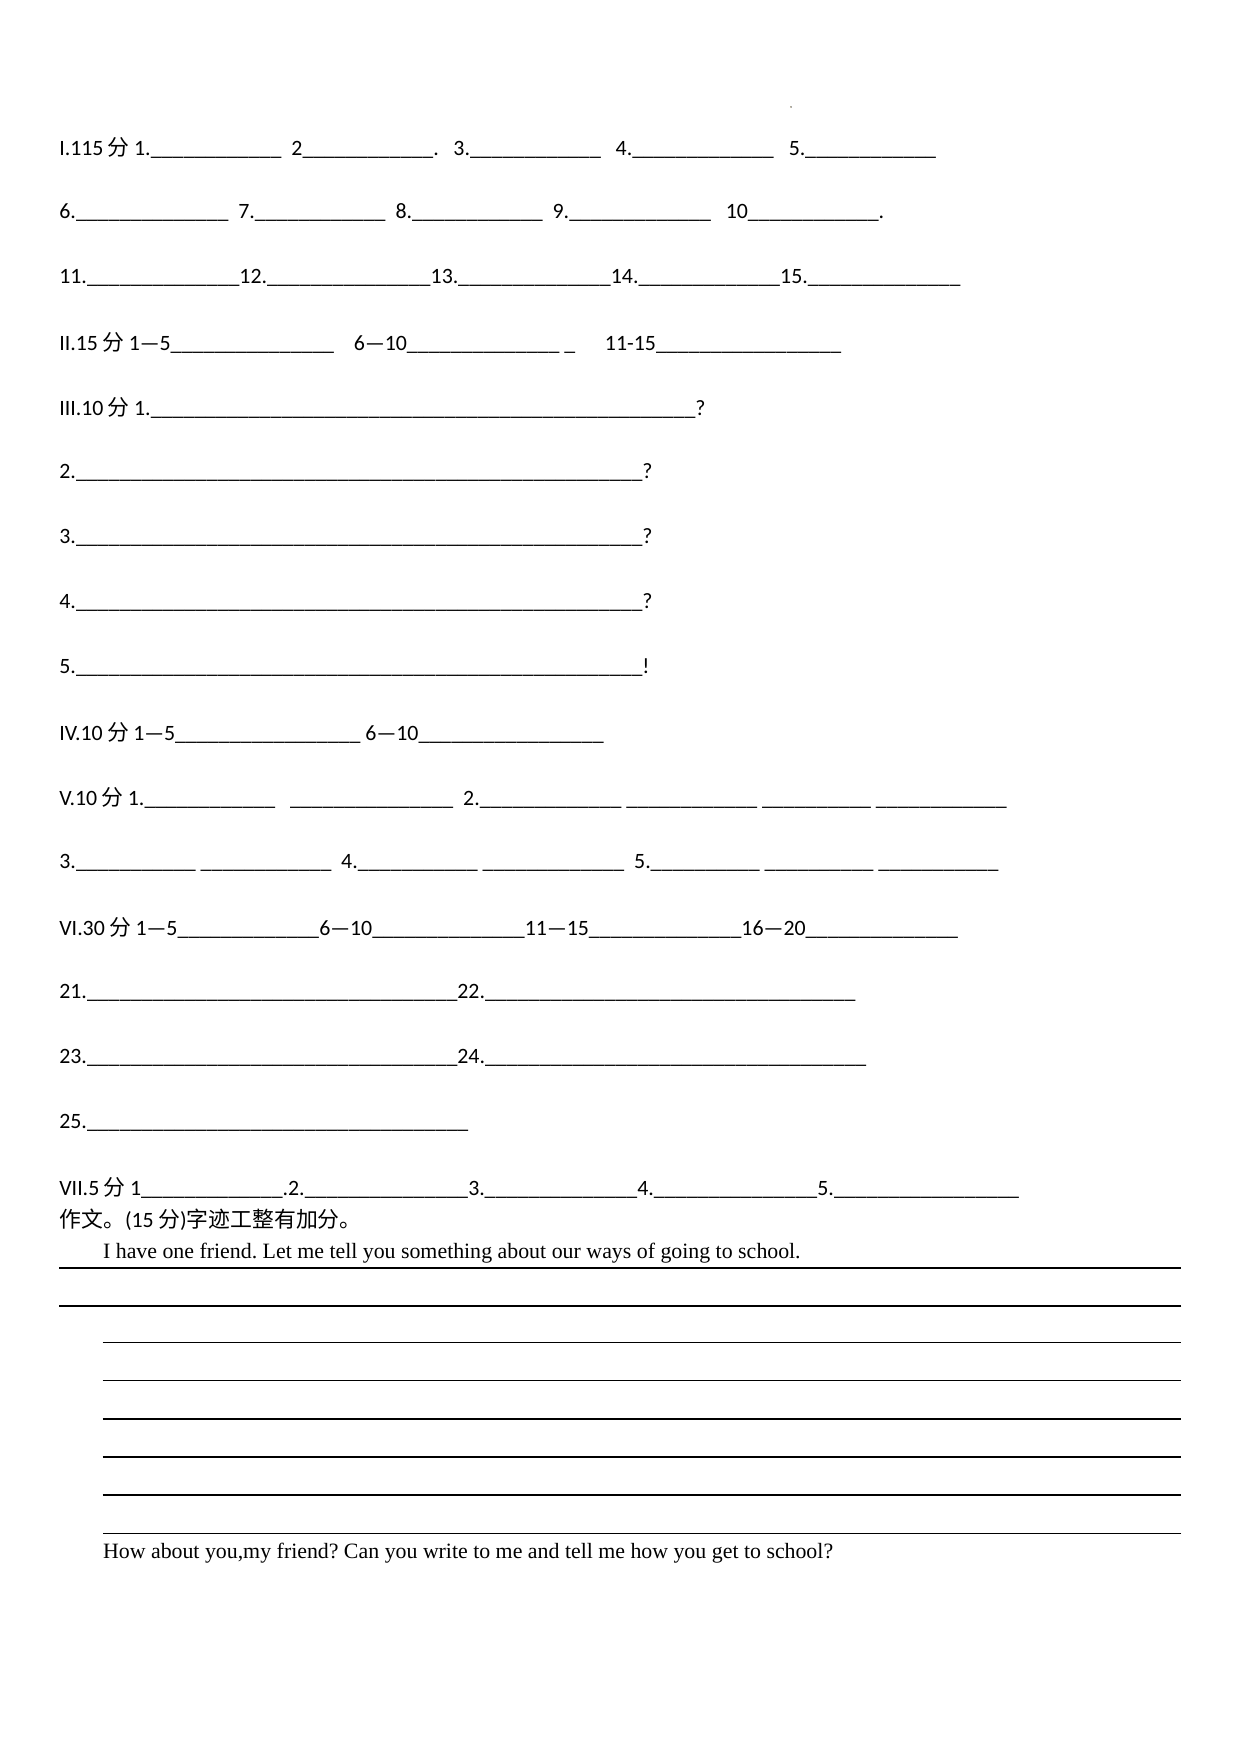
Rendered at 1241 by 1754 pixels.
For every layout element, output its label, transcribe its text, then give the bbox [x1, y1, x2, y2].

text How about you,my friend? Can you write to me and tell me how you get to school? [59, 1534, 1181, 1567]
text III.10分1.__________________________________________________? [59, 389, 1181, 422]
text 3.____________________________________________________? [59, 519, 1181, 552]
text 5.____________________________________________________! [59, 649, 1181, 682]
text VI.30分1—5_____________6—10______________11—15______________16—20______________ [59, 909, 1181, 942]
text IV.10分1—5_________________ 6—10_________________ [59, 714, 1181, 747]
text II.15分1—5_______________ 6—10______________ _ 11-15_________________ [59, 324, 1181, 357]
text 6.______________ 7.____________ 8.____________ 9._____________ 10____________. [59, 194, 1181, 227]
text 11.______________12._______________13.______________14._____________15.______________ [59, 259, 1181, 292]
text 23.__________________________________24.___________________________________ [59, 1039, 1181, 1072]
text I.115分1.____________ 2____________. 3.____________ 4._____________ 5.____________ [59, 129, 1181, 162]
text 3.___________ ____________ 4.___________ _____________ 5.__________ __________ ___________ [59, 844, 1181, 877]
text V.10分1.____________ _______________ 2._____________ ____________ __________ ____________ [59, 779, 1181, 812]
text VII.5分1_____________.2._______________3.______________4._______________5._________________ [59, 1169, 1181, 1202]
text 25.___________________________________ [59, 1104, 1181, 1137]
text 21.__________________________________22.__________________________________ [59, 974, 1181, 1007]
list I have one friend. Let me tell you something about our ways of going to school. [103, 1234, 1181, 1267]
text 4.____________________________________________________? [59, 584, 1181, 617]
text 2.____________________________________________________? [59, 454, 1181, 487]
text 作文。(15分)字迹工整有加分。 [59, 1202, 1181, 1234]
